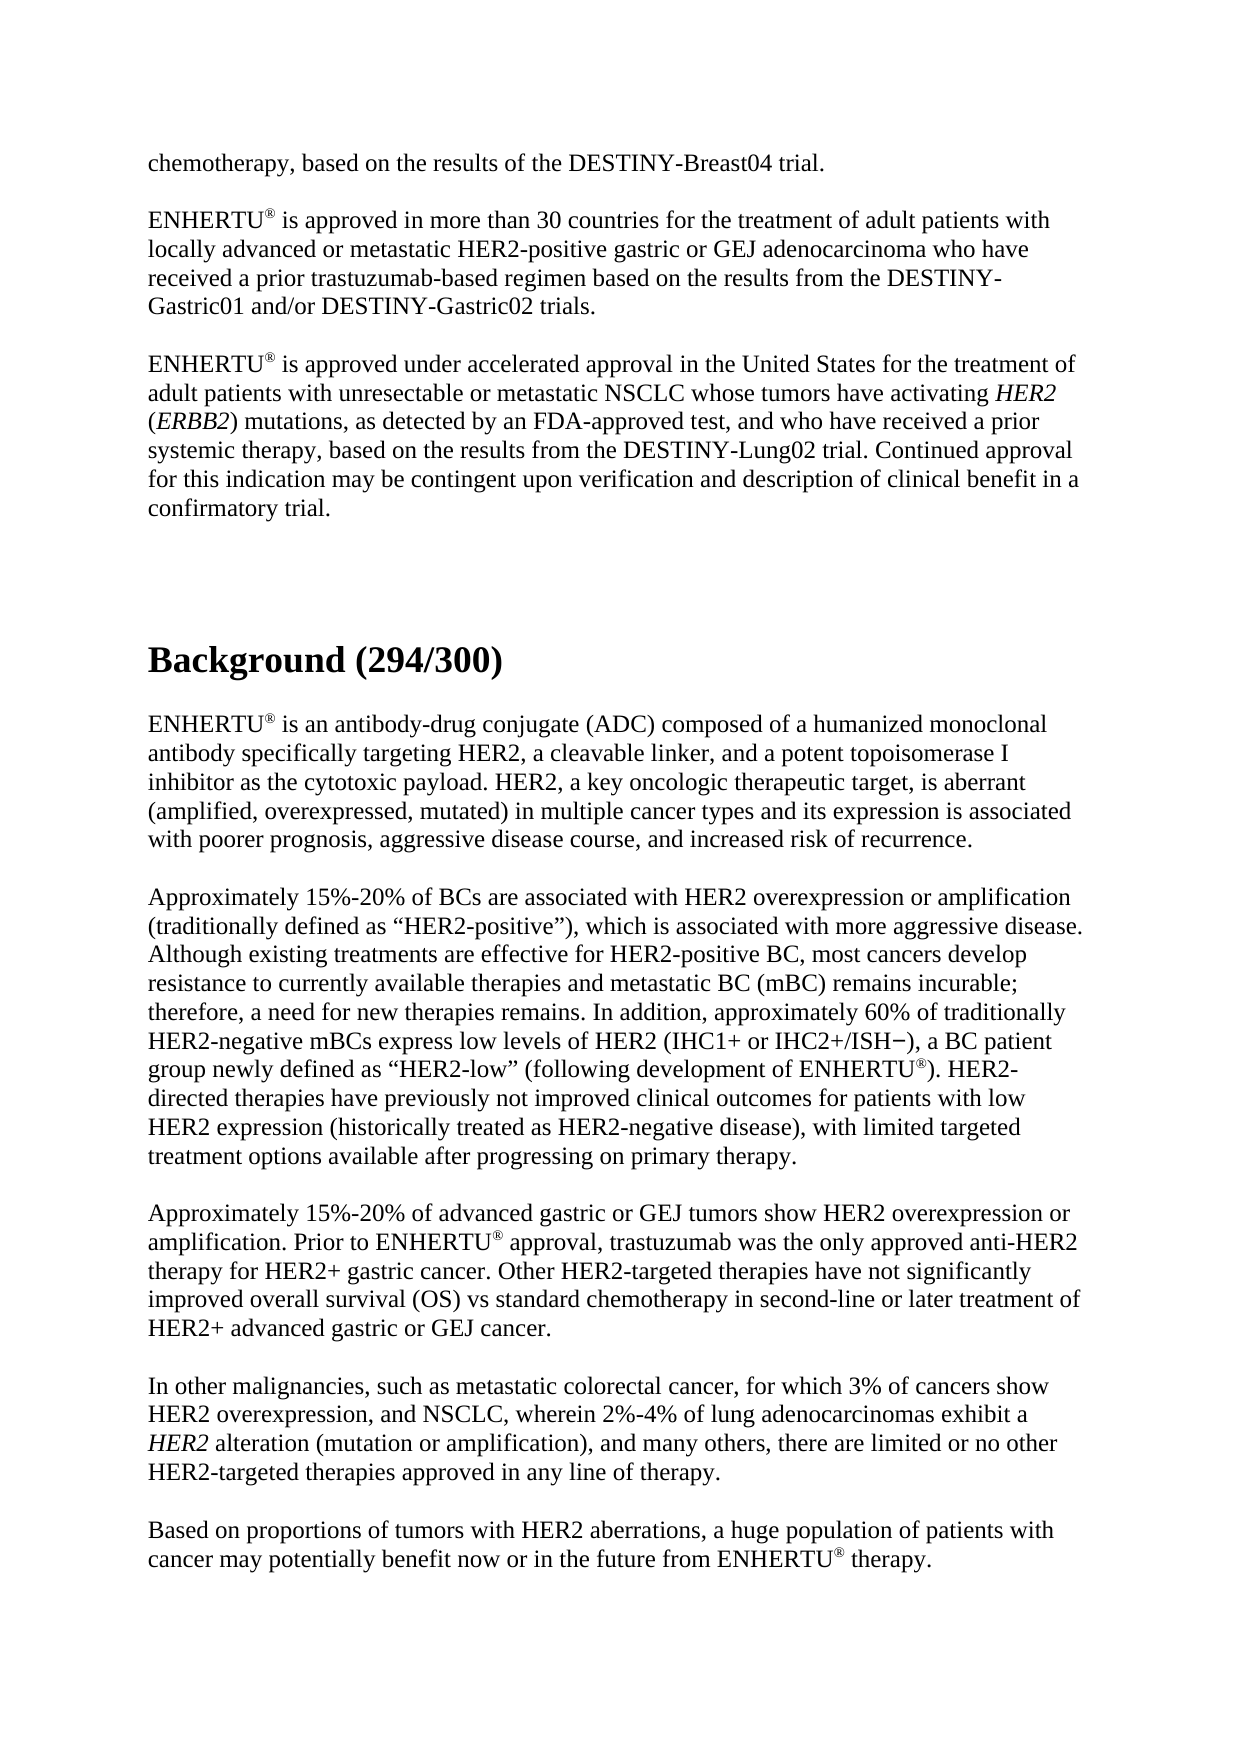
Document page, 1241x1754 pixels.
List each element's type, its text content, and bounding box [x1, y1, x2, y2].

text Based on proportions of tumors with HER2 aberrations, a huge population of patients with cancer may potentially benefit now or in the future from ENHERTU® therapy. [148, 1515, 1093, 1572]
text ENHERTU® is approved in more than 30 countries for the treatment of adult patients with locally advanced or metastatic HER2-positive gastric or GEJ adenocarcinoma who have received a prior trastuzumab-based regimen based on the results from the DESTINY-Gastric01 and/or DESTINY-Gastric02 trials. [148, 205, 1093, 320]
text ENHERTU® is approved under accelerated approval in the United States for the treatment of adult patients with unresectable or metastatic NSCLC whose tumors have activating HER2 (ERBB2) mutations, as detected by an FDA-approved test, and who have received a prior systemic therapy, based on the results from the DESTINY-Lung02 trial. Continued approval for this indication may be contingent upon verification and description of clinical benefit in a confirmatory trial. [148, 349, 1093, 521]
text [148, 148, 1093, 205]
text ENHERTU® is an antibody-drug conjugate (ADC) composed of a humanized monoclonal antibody specifically targeting HER2, a cleavable linker, and a potent topoisomerase I inhibitor as the cytotoxic payload. HER2, a key oncologic therapeutic target, is aberrant (amplified, overexpressed, mutated) in multiple cancer types and its expression is associated with poorer prognosis, aggressive disease course, and increased risk of recurrence. Approximately 15%-20% of BCs are associated with HER2 overexpression or amplification (traditionally defined as “HER2-positive”), which is associated with more aggressive disease. Although existing treatments are effective for HER2-positive BC, most cancers develop resistance to currently available therapies and metastatic BC (mBC) remains incurable; therefore, a need for new therapies remains. In addition, approximately 60% of traditionally HER2-negative mBCs express low levels of HER2 (IHC1+ or IHC2+/ISH−), a BC patient group newly defined as “HER2-low” (following development of ENHERTU®). HER2-directed therapies have previously not improved clinical outcomes for patients with low HER2 expression (historically treated as HER2-negative disease), with limited targeted treatment options available after progressing on primary therapy. Approximately 15%-20% of advanced gastric or GEJ tumors show HER2 overexpression or amplification. Prior to ENHERTU® approval, trastuzumab was the only approved anti-HER2 therapy for HER2+ gastric cancer. Other HER2-targeted therapies have not significantly improved overall survival (OS) vs standard chemotherapy in second-line or later treatment of HER2+ advanced gastric or GEJ cancer. In other malignancies, such as metastatic colorectal cancer, for which 3% of cancers show HER2 overexpression, and NSCLC, wherein 2%-4% of lung adenocarcinomas exhibit a HER2 alteration (mutation or amplification), and many others, there are limited or no other HER2-targeted therapies approved in any line of therapy. [148, 709, 1093, 1486]
subtitle Background (294/300) [148, 637, 1093, 680]
